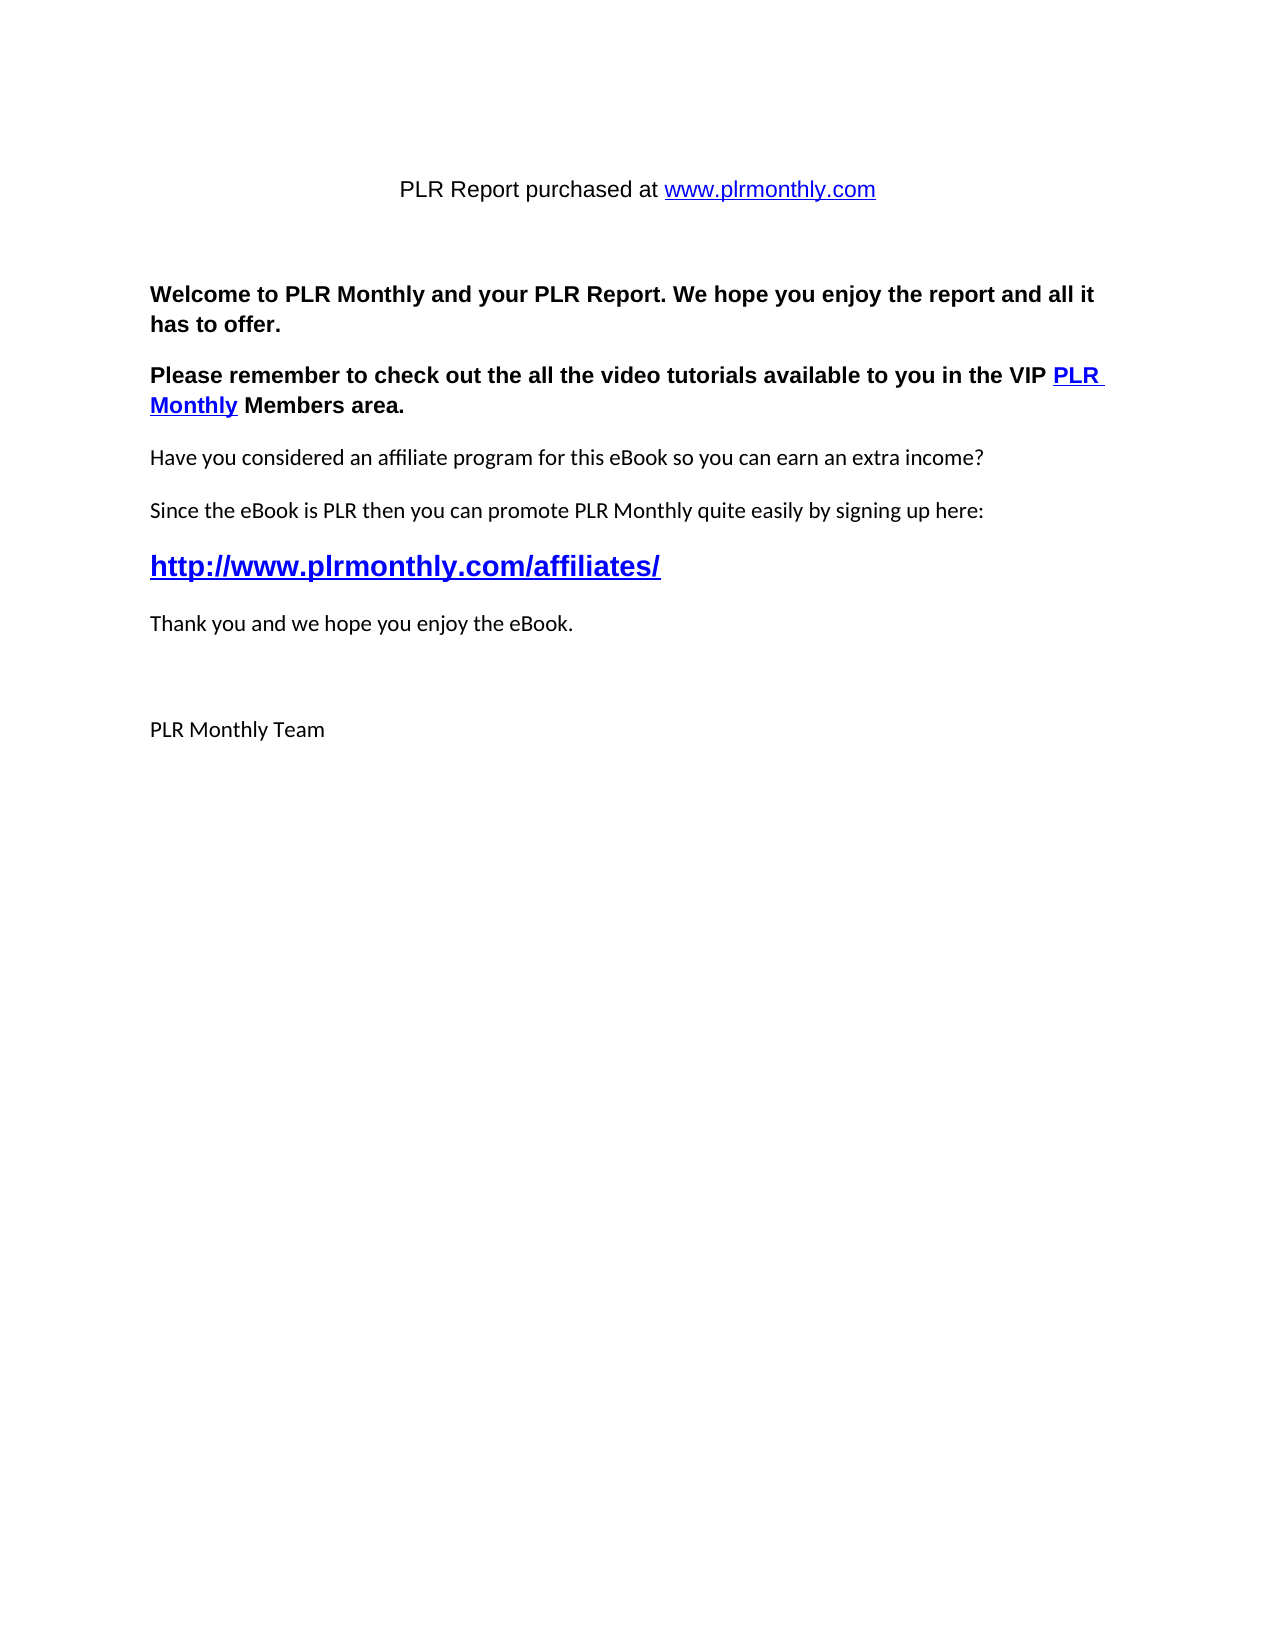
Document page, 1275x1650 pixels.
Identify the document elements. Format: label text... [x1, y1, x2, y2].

text Welcome to PLR Monthly and your PLR Report. We hope you enjoy the report and all it has to offer. [150, 281, 1125, 337]
text http://www.plrmonthly.com/affiliates/ [150, 549, 1125, 583]
text Thank you and we hope you enjoy the eBook. [150, 609, 1125, 637]
text PLR Monthly Team [150, 715, 1125, 743]
text Please remember to check out the all the video tutorials available to you in the VIP PLR Monthly Members area. [150, 362, 1125, 418]
text PLR Report purchased at www.plrmonthly.com [150, 176, 1125, 203]
text Since the eBook is PLR then you can promote PLR Monthly quite easily by signing up here: [150, 496, 1125, 524]
text Have you considered an affiliate program for this eBook so you can earn an extra income? [150, 443, 1125, 471]
